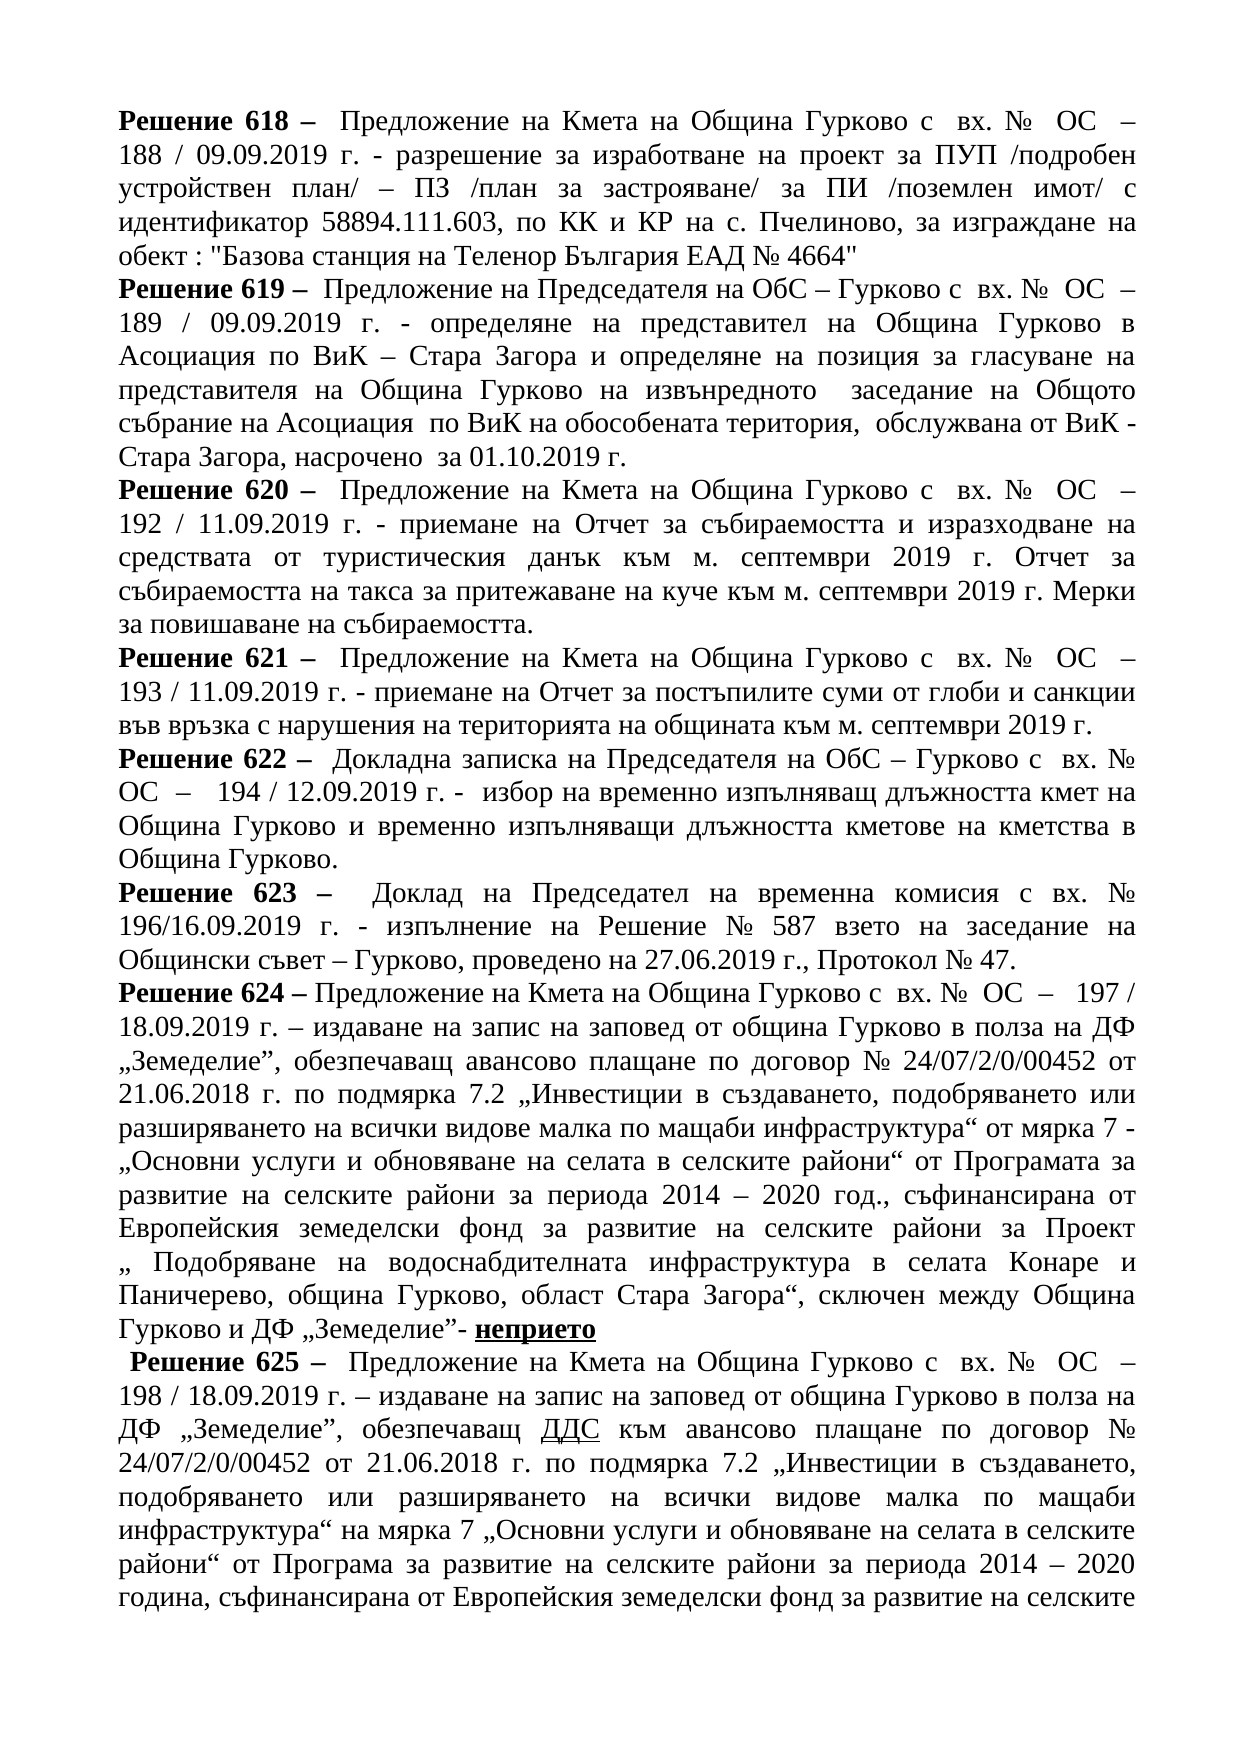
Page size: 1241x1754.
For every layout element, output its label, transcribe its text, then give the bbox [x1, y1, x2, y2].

text Решение 624 – Предложение на Кмета на Община Гурково с вх. № ОС – 197 / 18.09.2019 г. – издаване на запис на заповед от община Гурково в полза на ДФ „Земеделие”, обезпечаващ авансово плащане по договор № 24/07/2/0/00452 от 21.06.2018 г. по подмярка 7.2 „Инвестиции в създаването, подобряването или разширяването на всички видове малка по мащаби инфраструктура“ от мярка 7 -„Основни услуги и обновяване на селата в селските райони“ от Програмата за развитие на селските райони за периода 2014 – 2020 год., съфинансирана от Европейския земеделски фонд за развитие на селските райони за Проект „ Подобряване на водоснабдителната инфраструктура в селата Конаре и Паничерево, община Гурково, област Стара Загора“, сключен между Община Гурково и ДФ „Земеделие”- неприето [118, 976, 1137, 1344]
text Решение 620 – Предложение на Кмета на Община Гурково с вх. № ОС – 192 / 11.09.2019 г. - приемане на Отчет за събираемостта и изразходване на средствата от туристическия данък към м. септември 2019 г. Отчет за събираемостта на такса за притежаване на куче към м. септември 2019 г. Мерки за повишаване на събираемостта. [118, 472, 1137, 640]
text Решение 623 – Доклад на Председател на временна комисия с вх. № 196/16.09.2019 г. - изпълнение на Решение № 587 взето на заседание на Общински съвет – Гурково, проведено на 27.06.2019 г., Протокол № 47. [118, 875, 1137, 976]
text Решение 618 – Предложение на Кмета на Община Гурково с вх. № ОС – 188 / 09.09.2019 г. - разрешение за изработване на проект за ПУП /подробен устройствен план/ – ПЗ /план за застрояване/ за ПИ /поземлен имот/ с идентификатор 58894.111.603, по КК и КР на с. Пчелиново, за изграждане на обект : "Базова станция на Теленор България ЕАД № 4664" [118, 103, 1137, 271]
text Решение 619 – Предложение на Председателя на ОбС – Гурково с вх. № ОС – 189 / 09.09.2019 г. - определяне на представител на Община Гурково в Асоциация по ВиК – Стара Загора и определяне на позиция за гласуване на представителя на Община Гурково на извънредното заседание на Общото събрание на Асоциация по ВиК на обособената територия, обслужвана от ВиК - Стара Загора, насрочено за 01.10.2019 г. [118, 271, 1137, 472]
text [118, 1344, 1137, 1613]
text Решение 622 – Докладна записка на Председателя на ОбС – Гурково с вх. № ОС – 194 / 12.09.2019 г. - избор на временно изпълняващ длъжността кмет на Община Гурково и временно изпълняващи длъжността кметове на кметства в Община Гурково. [118, 741, 1137, 875]
text Решение 621 – Предложение на Кмета на Община Гурково с вх. № ОС – 193 / 11.09.2019 г. - приемане на Отчет за постъпилите суми от глоби и санкции във връзка с нарушения на територията на общината към м. септември 2019 г. [118, 640, 1137, 741]
